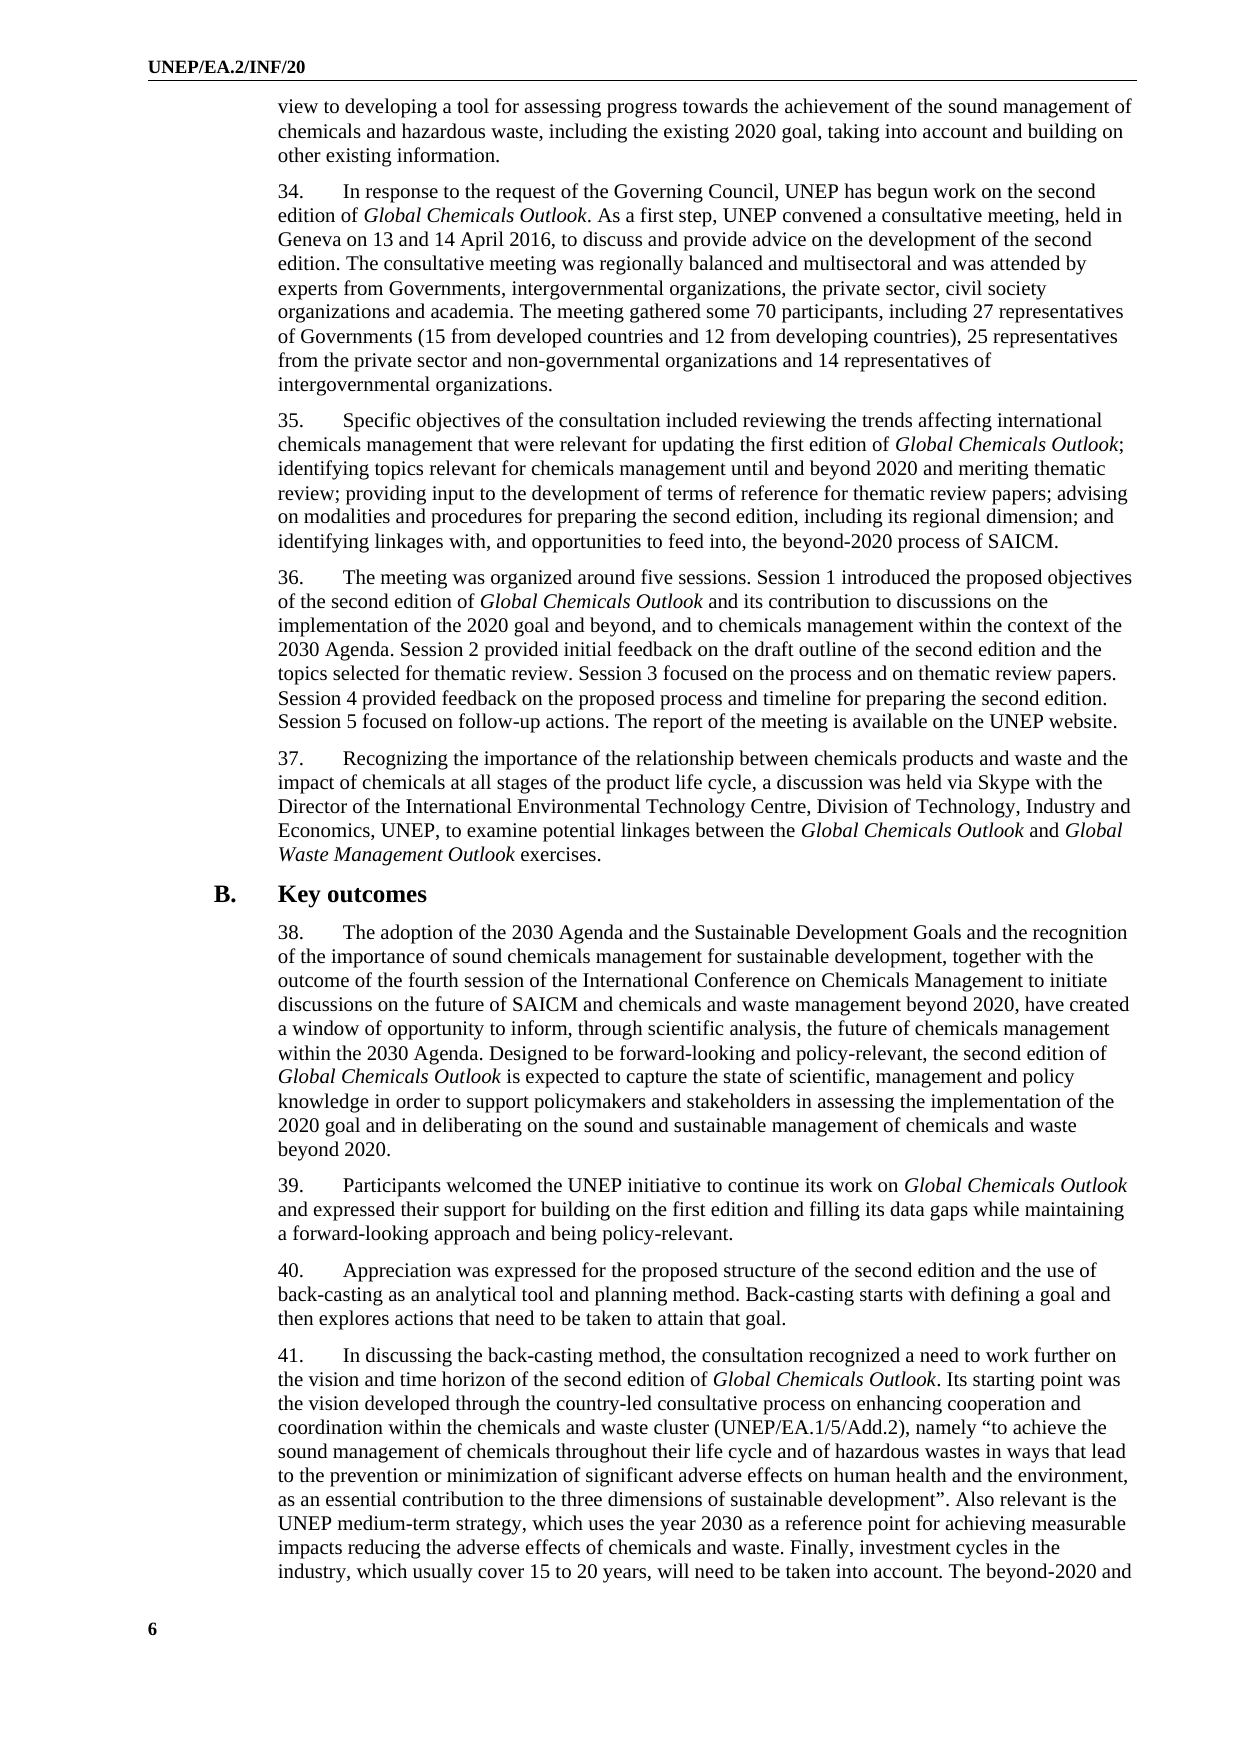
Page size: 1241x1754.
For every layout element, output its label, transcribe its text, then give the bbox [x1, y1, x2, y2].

list The meeting was organized around five sessions. Session 1 introduced the proposed objectives of the second edition of Global Chemicals Outlook and its contribution to discussions on the implementation of the 2020 goal and beyond, and to chemicals management within the context of the 2030 Agenda. Session 2 provided initial feedback on the draft outline of the second edition and the topics selected for thematic review. Session 3 focused on the process and on thematic review papers. Session 4 provided feedback on the proposed process and timeline for preparing the second edition. Session 5 focused on follow-up actions. The report of the meeting is available on the UNEP website. [278, 565, 1137, 733]
list Specific objectives of the consultation included reviewing the trends affecting international chemicals management that were relevant for updating the first edition of Global Chemicals Outlook; identifying topics relevant for chemicals management until and beyond 2020 and meriting thematic review; providing input to the development of terms of reference for thematic review papers; advising on modalities and procedures for preparing the second edition, including its regional dimension; and identifying linkages with, and opportunities to feed into, the beyond-2020 process of SAICM. [278, 408, 1137, 553]
list Recognizing the importance of the relationship between chemicals products and waste and the impact of chemicals at all stages of the product life cycle, a discussion was held via Skype with the Director of the International Environmental Technology Centre, Division of Technology, Industry and Economics, UNEP, to examine potential linkages between the Global Chemicals Outlook and Global Waste Management Outlook exercises. [278, 746, 1137, 866]
list Appreciation was expressed for the proposed structure of the second edition and the use of back-casting as an analytical tool and planning method. Back-casting starts with defining a goal and then explores actions that need to be taken to attain that goal. [278, 1258, 1137, 1330]
list Participants welcomed the UNEP initiative to continue its work on Global Chemicals Outlook and expressed their support for building on the first edition and filling its data gaps while maintaining a forward-looking approach and being policy-relevant. [278, 1173, 1137, 1245]
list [278, 94, 1137, 167]
list In response to the request of the Governing Council, UNEP has begun work on the second edition of Global Chemicals Outlook. As a first step, UNEP convened a consultative meeting, held in Geneva on 13 and 14 April 2016, to discuss and provide advice on the development of the second edition. The consultative meeting was regionally balanced and multisectoral and was attended by experts from Governments, intergovernmental organizations, the private sector, civil society organizations and academia. The meeting gathered some 70 participants, including 27 representatives of Governments (15 from developed countries and 12 from developing countries), 25 representatives from the private sector and non-governmental organizations and 14 representatives of intergovernmental organizations. [278, 179, 1137, 396]
list The adoption of the 2030 Agenda and the Sustainable Development Goals and the recognition of the importance of sound chemicals management for sustainable development, together with the outcome of the fourth session of the International Conference on Chemicals Management to initiate discussions on the future of SAICM and chemicals and waste management beyond 2020, have created a window of opportunity to inform, through scientific analysis, the future of chemicals management within the 2030 Agenda. Designed to be forward-looking and policy-relevant, the second edition of Global Chemicals Outlook is expected to capture the state of scientific, management and policy knowledge in order to support policymakers and stakeholders in assessing the implementation of the 2020 goal and in deliberating on the sound and sustainable management of chemicals and waste beyond 2020. [278, 920, 1137, 1161]
text B. Key outcomes [148, 879, 1107, 908]
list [278, 1343, 1137, 1583]
